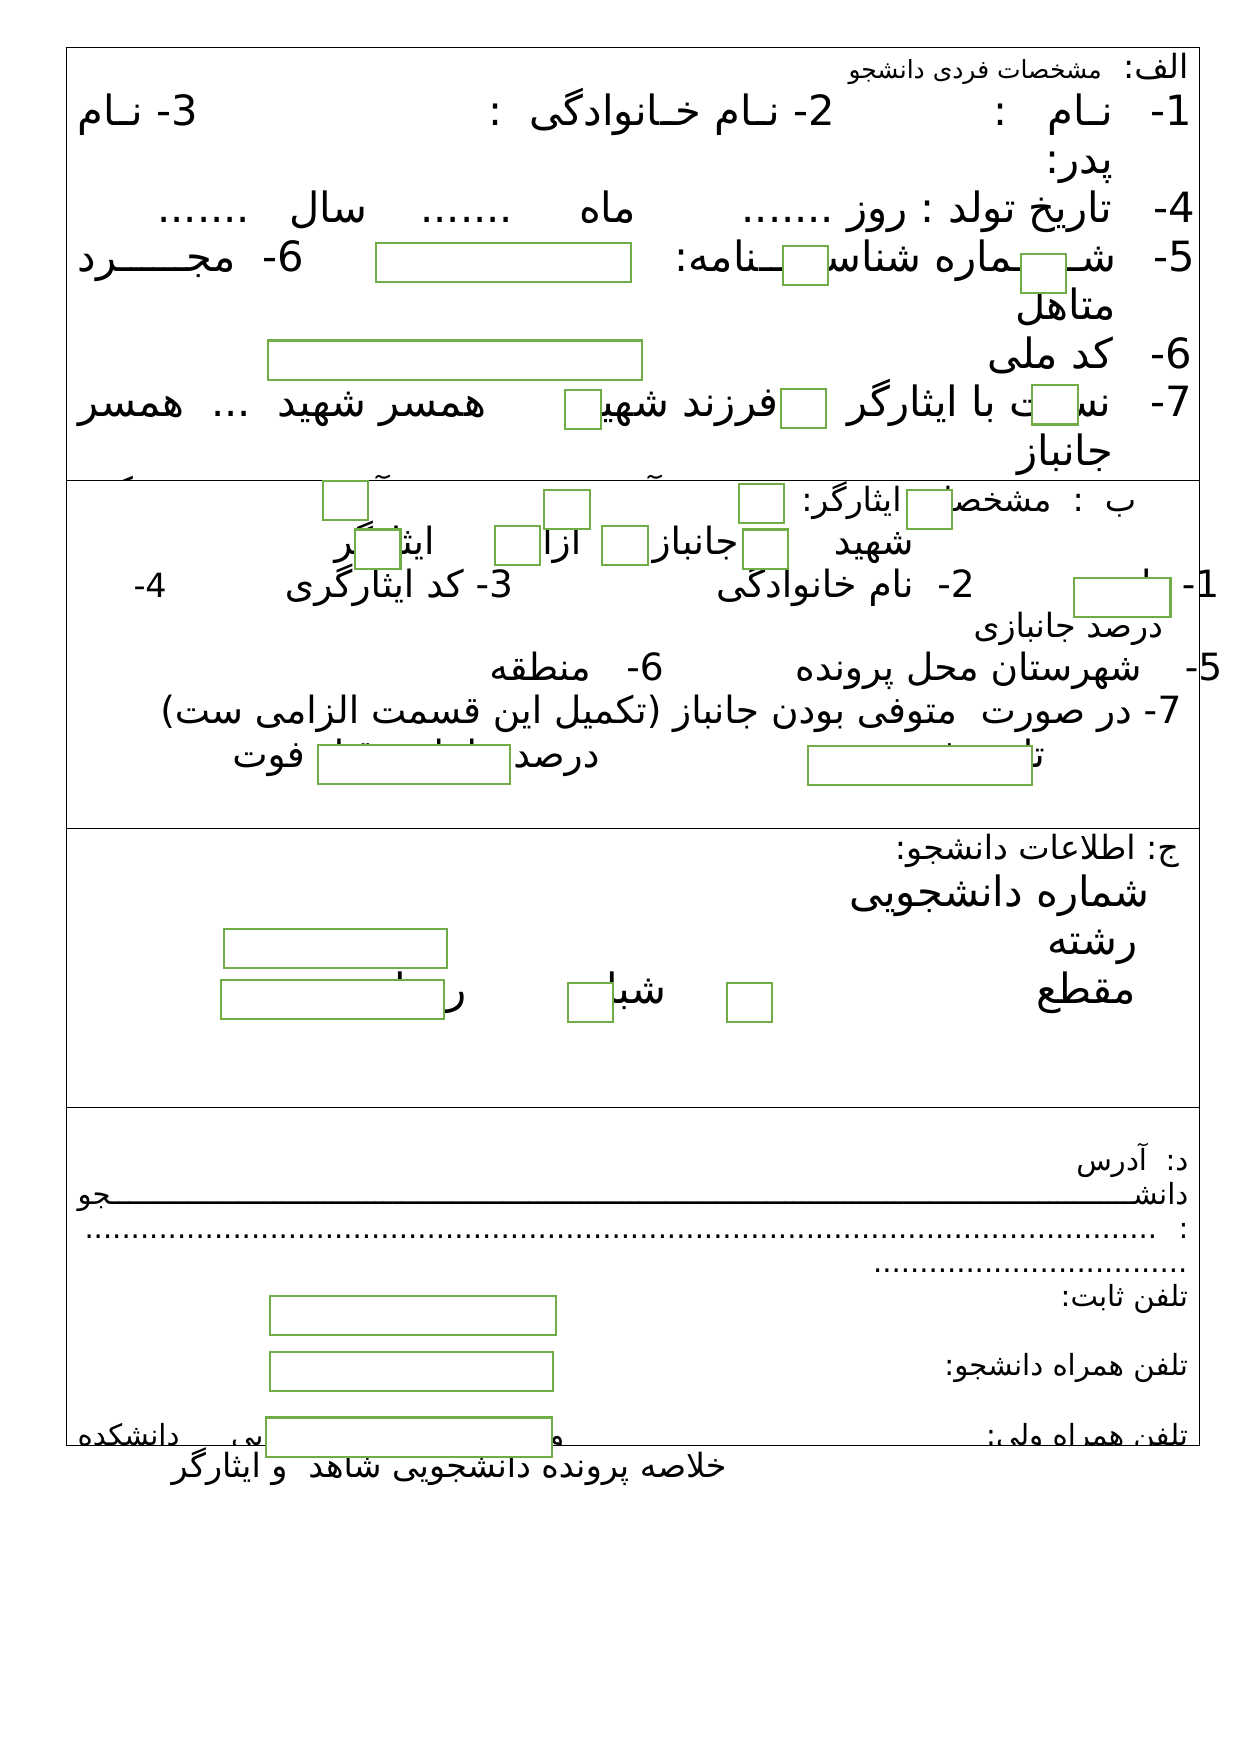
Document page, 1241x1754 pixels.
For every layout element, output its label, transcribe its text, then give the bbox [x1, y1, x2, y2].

table_header الف: مشخصات فردی دانشجو نام : 2- نام خانوادگی : 3- نام پدر: تاریخ تولد : روز ....... ماه ....... سال ....... شماره شناسنامه: 6- مجرد متاهل کد ملی نسبت با ایثارگر : فرزند شهید همسر شهید ... همسر جانباز فرزند جانباز ه همسر آزاده فرزند آزاده ا ایثارگر [67, 48, 1199, 479]
table_cell ب : مشخصات ایثارگر: شهید جانباز آزاده ایثارگر نام 2- نام خانوادگی 3- کد ایثارگری 4- درصد جانبازی شهرستان محل پرونده 6- منطقه 7- در صورت متوفی بودن جانباز (تکمیل این قسمت الزامی ست) تاریخ فوت درصد جانبازی قبل فوت [67, 481, 1199, 828]
text خلاصه پرونده دانشجویی شاهد و ایثارگر [112, 1446, 1172, 1485]
table_cell ج: اطلاعات دانشجو: شماره دانشجویی رشته مقطع شبانه روزانه [67, 829, 1199, 1107]
table_cell د: آدرس دانشجو: ...................................................................................................................................................... تلفن ثابت: تلفن همراه دانشجو: تلفن همراه ولی: واحد امور دانشجویی دانشکده الزهرا(س) [67, 1108, 1199, 1445]
